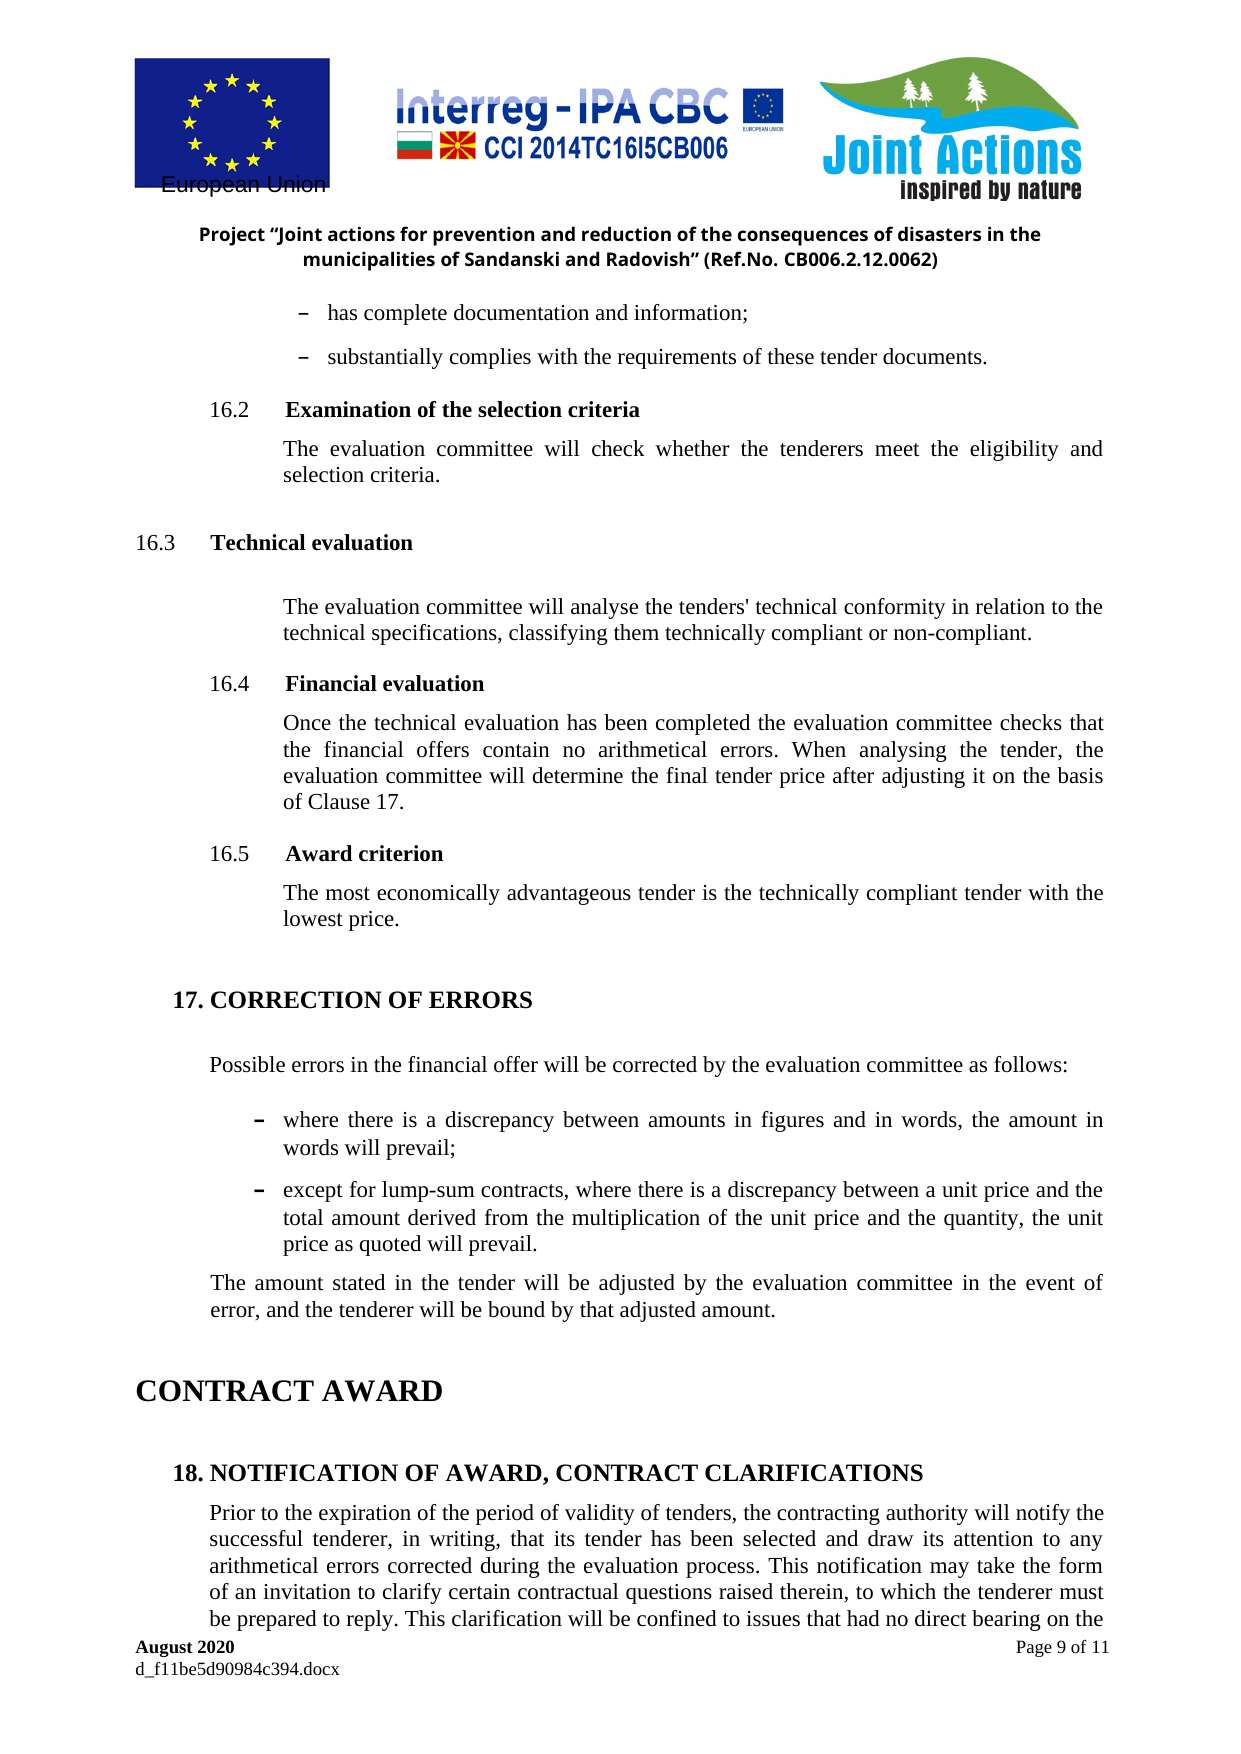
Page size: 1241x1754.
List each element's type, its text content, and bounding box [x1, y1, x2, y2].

text The amount stated in the tender will be adjusted by the evaluation committee in the event of error, and the tenderer will be bound by that adjusted amount. [210, 1269, 1105, 1322]
subtitle 16.2 Examination of the selection criteria [209, 396, 1105, 422]
subtitle 16.4 Financial evaluation [209, 671, 1105, 697]
subtitle 16.3 Technical evaluation [135, 529, 1105, 555]
picture [303, 181, 310, 191]
list except for lump-sum contracts, where there is a discrepancy between a unit price and the total amount derived from the multiplication of the unit price and the quantity, the unit price as quoted will prevail. [253, 1173, 1105, 1257]
picture [130, 54, 333, 191]
text Once the technical evaluation has been completed the evaluation committee checks that the financial offers contain no arithmetical errors. When analysing the tender, the evaluation committee will determine the final tender price after adjusting it on the basis of Clause 17. [283, 709, 1105, 815]
text The most economically advantageous tender is the technically compliant tender with the lowest price. [283, 879, 1105, 931]
subtitle The evaluation committee will check whether the tenderers meet the eligibility and selection criteria. [283, 435, 1105, 488]
subtitle Possible errors in the financial offer will be corrected by the evaluation committee as follows: [209, 1051, 1105, 1078]
list NOTIFICATION OF AWARD, CONTRACT CLARIFICATIONS [172, 1458, 1105, 1487]
list CORRECTION OF ERRORS [172, 985, 1105, 1014]
text 16.5 Award criterion [209, 840, 1105, 866]
list has complete documentation and information; [298, 296, 1105, 327]
list substantially complies with the requirements of these tender documents. [298, 340, 1105, 371]
picture [199, 181, 206, 191]
picture [377, 62, 803, 191]
picture [817, 54, 1084, 206]
subtitle CONTRACT AWARD [135, 1372, 1105, 1408]
text The evaluation committee will analyse the tenders' technical conformity in relation to the technical specifications, classifying them technically compliant or non-compliant. [283, 593, 1105, 646]
list where there is a discrepancy between amounts in figures and in words, the amount in words will prevail; [253, 1103, 1105, 1160]
